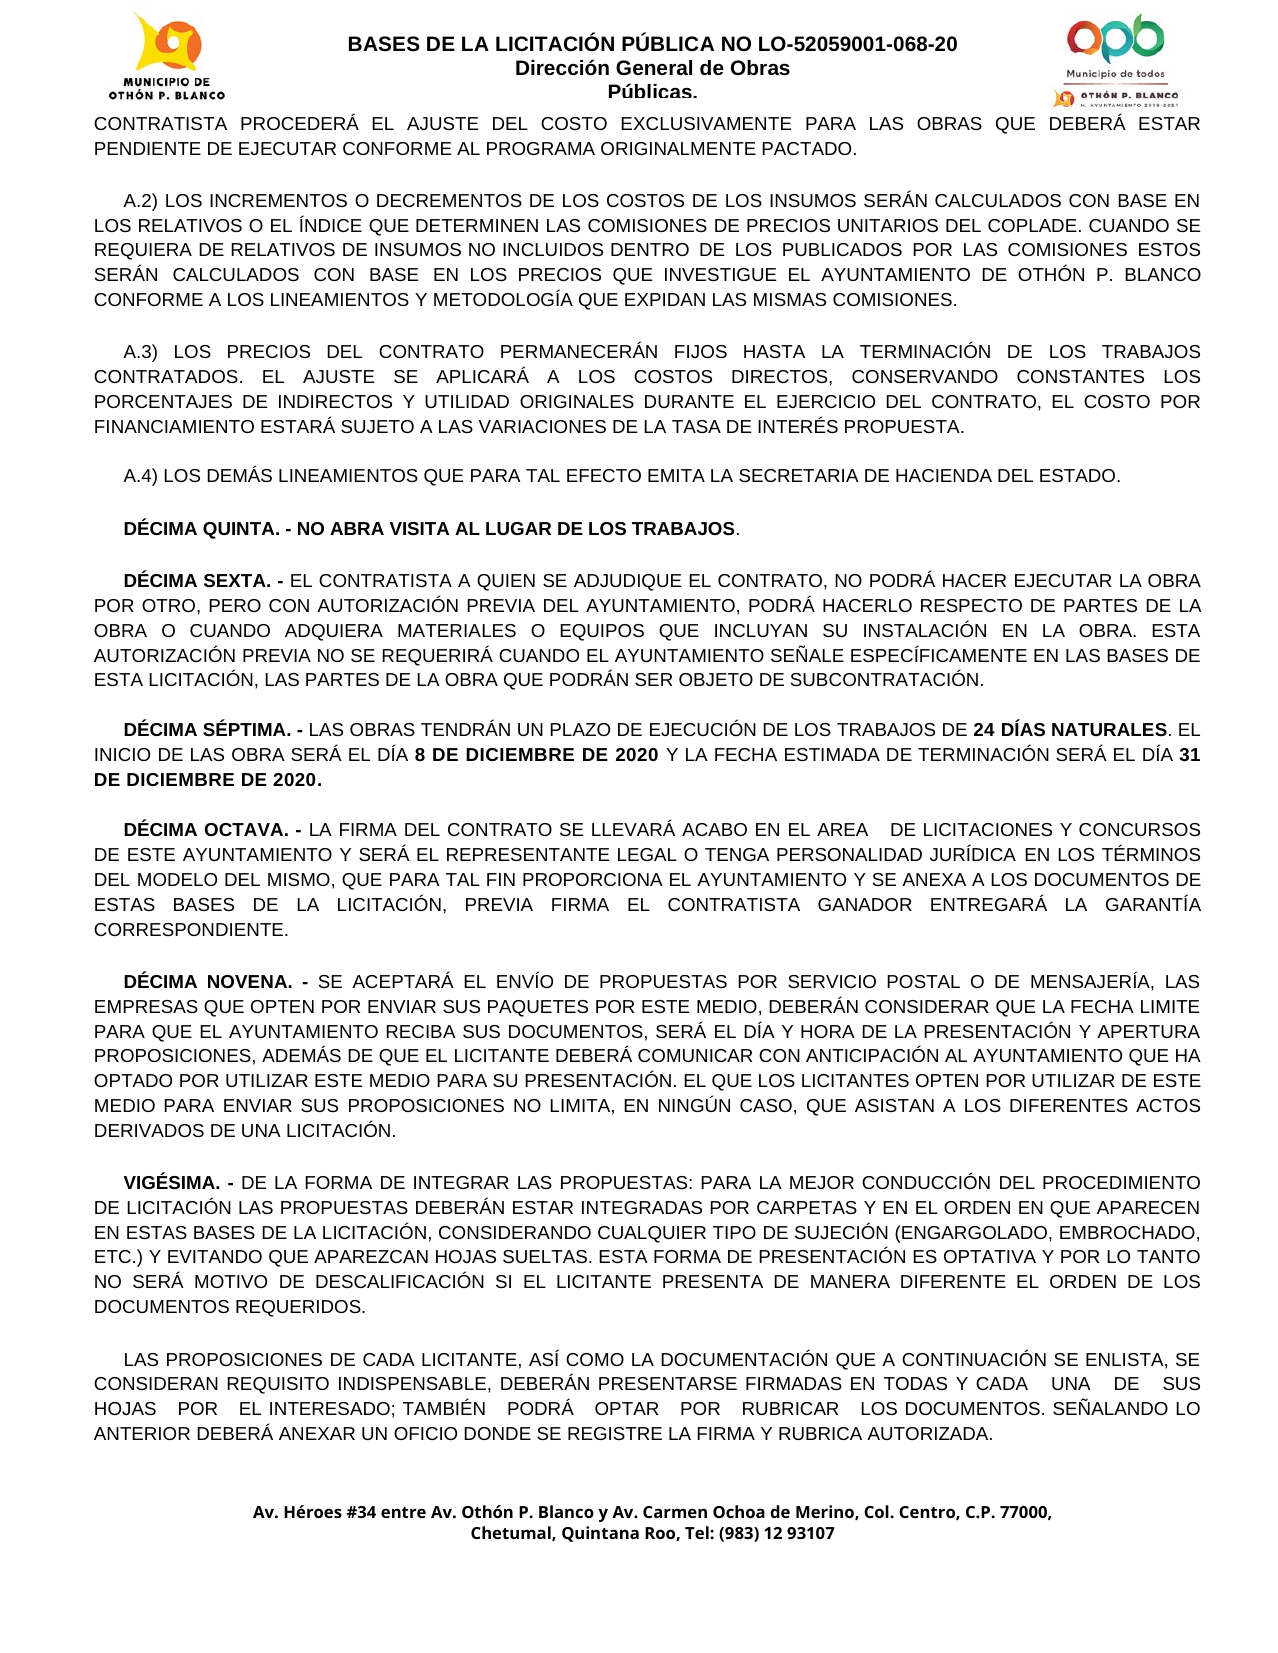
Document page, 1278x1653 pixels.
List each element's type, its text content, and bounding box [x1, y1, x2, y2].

text DÉCIMA SEXTA. - EL CONTRATISTA A QUIEN SE ADJUDIQUE EL CONTRATO, NO PODRÁ HACER EJECUTAR LA OBRA POR OTRO, PERO CON AUTORIZACIÓN PREVIA DEL AYUNTAMIENTO, PODRÁ HACERLO RESPECTO DE PARTES DE LA OBRA O CUANDO ADQUIERA MATERIALES O EQUIPOS QUE INCLUYAN SU INSTALACIÓN EN LA OBRA. ESTA AUTORIZACIÓN PREVIA NO SE REQUERIRÁ CUANDO EL AYUNTAMIENTO SEÑALE ESPECÍFICAMENTE EN LAS BASES DE ESTA LICITACIÓN, LAS PARTES DE LA OBRA QUE PODRÁN SER OBJETO DE SUBCONTRATACIÓN. [94, 570, 1201, 691]
picture [104, 0, 237, 112]
text DÉCIMA SÉPTIMA. - LAS OBRAS TENDRÁN UN PLAZO DE EJECUCIÓN DE LOS TRABAJOS DE 24 DÍAS NATURALES. EL INICIO DE LAS OBRA SERÁ EL DÍA 8 DE DICIEMBRE DE 2020 Y LA FECHA ESTIMADA DE TERMINACIÓN SERÁ EL DÍA 31 DE DICIEMBRE DE 2020. [94, 719, 1201, 790]
text VIGÉSIMA. - DE LA FORMA DE INTEGRAR LAS PROPUESTAS: PARA LA MEJOR CONDUCCIÓN DEL PROCEDIMIENTO DE LICITACIÓN LAS PROPUESTAS DEBERÁN ESTAR INTEGRADAS POR CARPETAS Y EN EL ORDEN EN QUE APARECEN EN ESTAS BASES DE LA LICITACIÓN, CONSIDERANDO CUALQUIER TIPO DE SUJECIÓN (ENGARGOLADO, EMBROCHADO, ETC.) Y EVITANDO QUE APAREZCAN HOJAS SUELTAS. ESTA FORMA DE PRESENTACIÓN ES OPTATIVA Y POR LO TANTO NO SERÁ MOTIVO DE DESCALIFICACIÓN SI EL LICITANTE PRESENTA DE MANERA DIFERENTE EL ORDEN DE LOS DOCUMENTOS REQUERIDOS. [94, 1172, 1201, 1317]
picture [1049, 13, 1192, 112]
text A.2) LOS INCREMENTOS O DECREMENTOS DE LOS COSTOS DE LOS INSUMOS SERÁN CALCULADOS CON BASE EN LOS RELATIVOS O EL ÍNDICE QUE DETERMINEN LAS COMISIONES DE PRECIOS UNITARIOS DEL COPLADE. CUANDO SE REQUIERA DE RELATIVOS DE INSUMOS NO INCLUIDOS DENTRO DE LOS PUBLICADOS POR LAS COMISIONES ESTOS SERÁN CALCULADOS CON BASE EN LOS PRECIOS QUE INVESTIGUE EL AYUNTAMIENTO DE OTHÓN P. BLANCO CONFORME A LOS LINEAMIENTOS Y METODOLOGÍA QUE EXPIDAN LAS MISMAS COMISIONES. [94, 190, 1201, 310]
text A.3) LOS PRECIOS DEL CONTRATO PERMANECERÁN FIJOS HASTA LA TERMINACIÓN DE LOS TRABAJOS CONTRATADOS. EL AJUSTE SE APLICARÁ A LOS COSTOS DIRECTOS, CONSERVANDO CONSTANTES LOS PORCENTAJES DE INDIRECTOS Y UTILIDAD ORIGINALES DURANTE EL EJERCICIO DEL CONTRATO, EL COSTO POR FINANCIAMIENTO ESTARÁ SUJETO A LAS VARIACIONES DE LA TASA DE INTERÉS PROPUESTA. [94, 341, 1201, 437]
text DÉCIMA OCTAVA. - LA FIRMA DEL CONTRATO SE LLEVARÁ ACABO EN EL AREA DE LICITACIONES Y CONCURSOS DE ESTE AYUNTAMIENTO Y SERÁ EL REPRESENTANTE LEGAL O TENGA PERSONALIDAD JURÍDICA EN LOS TÉRMINOS DEL MODELO DEL MISMO, QUE PARA TAL FIN PROPORCIONA EL AYUNTAMIENTO Y SE ANEXA A LOS DOCUMENTOS DE ESTAS BASES DE LA LICITACIÓN, PREVIA FIRMA EL CONTRATISTA GANADOR ENTREGARÁ LA GARANTÍA CORRESPONDIENTE. [94, 819, 1201, 940]
text LAS PROPOSICIONES DE CADA LICITANTE, ASÍ COMO LA DOCUMENTACIÓN QUE A CONTINUACIÓN SE ENLISTA, SE CONSIDERAN REQUISITO INDISPENSABLE, DEBERÁN PRESENTARSE FIRMADAS EN TODAS Y CADA UNA DE SUS HOJAS POR EL INTERESADO; TAMBIÉN PODRÁ OPTAR POR RUBRICAR LOS DOCUMENTOS. SEÑALANDO LO ANTERIOR DEBERÁ ANEXAR UN OFICIO DONDE SE REGISTRE LA FIRMA Y RUBRICA AUTORIZADA. [94, 1348, 1201, 1444]
text DÉCIMA NOVENA. - SE ACEPTARÁ EL ENVÍO DE PROPUESTAS POR SERVICIO POSTAL O DE MENSAJERÍA, LAS EMPRESAS QUE OPTEN POR ENVIAR SUS PAQUETES POR ESTE MEDIO, DEBERÁN CONSIDERAR QUE LA FECHA LIMITE PARA QUE EL AYUNTAMIENTO RECIBA SUS DOCUMENTOS, SERÁ EL DÍA Y HORA DE LA PRESENTACIÓN Y APERTURA PROPOSICIONES, ADEMÁS DE QUE EL LICITANTE DEBERÁ COMUNICAR CON ANTICIPACIÓN AL AYUNTAMIENTO QUE HA OPTADO POR UTILIZAR ESTE MEDIO PARA SU PRESENTACIÓN. EL QUE LOS LICITANTES OPTEN POR UTILIZAR DE ESTE MEDIO PARA ENVIAR SUS PROPOSICIONES NO LIMITA, EN NINGÚN CASO, QUE ASISTAN A LOS DIFERENTES ACTOS DERIVADOS DE UNA LICITACIÓN. [94, 971, 1201, 1141]
text A.4) LOS DEMÁS LINEAMIENTOS QUE PARA TAL EFECTO EMITA LA SECRETARIA DE HACIENDA DEL ESTADO. [94, 465, 1201, 487]
text DÉCIMA QUINTA. - NO ABRA VISITA AL LUGAR DE LOS TRABAJOS. [94, 518, 1201, 539]
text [94, 112, 1201, 159]
